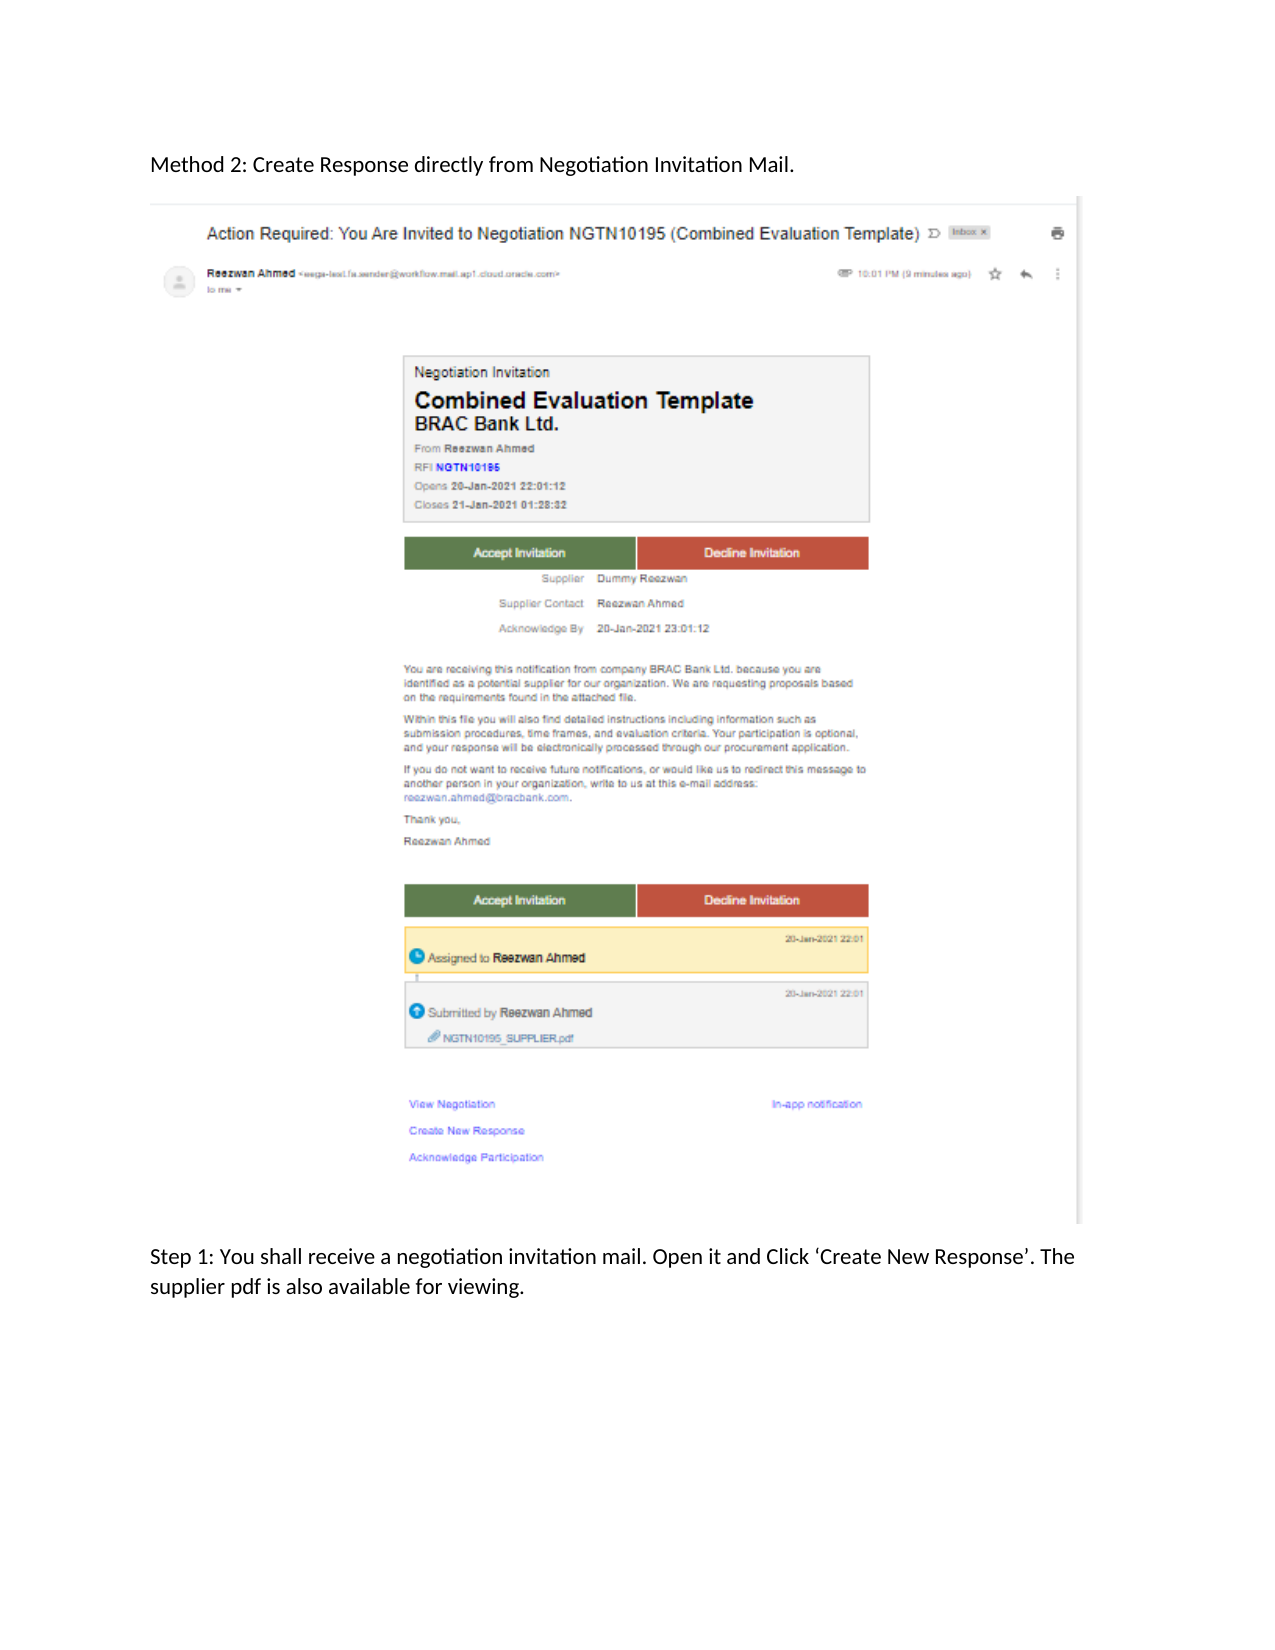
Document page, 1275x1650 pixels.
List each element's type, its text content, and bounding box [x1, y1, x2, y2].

picture [150, 196, 1083, 1224]
text Method 2: Create Response directly from Negotiation Invitation Mail. [150, 150, 1125, 178]
text Step 1: You shall receive a negotiation invitation mail. Open it and Click ‘Create New Response’. The supplier pdf is also available for viewing. [150, 1242, 1125, 1301]
